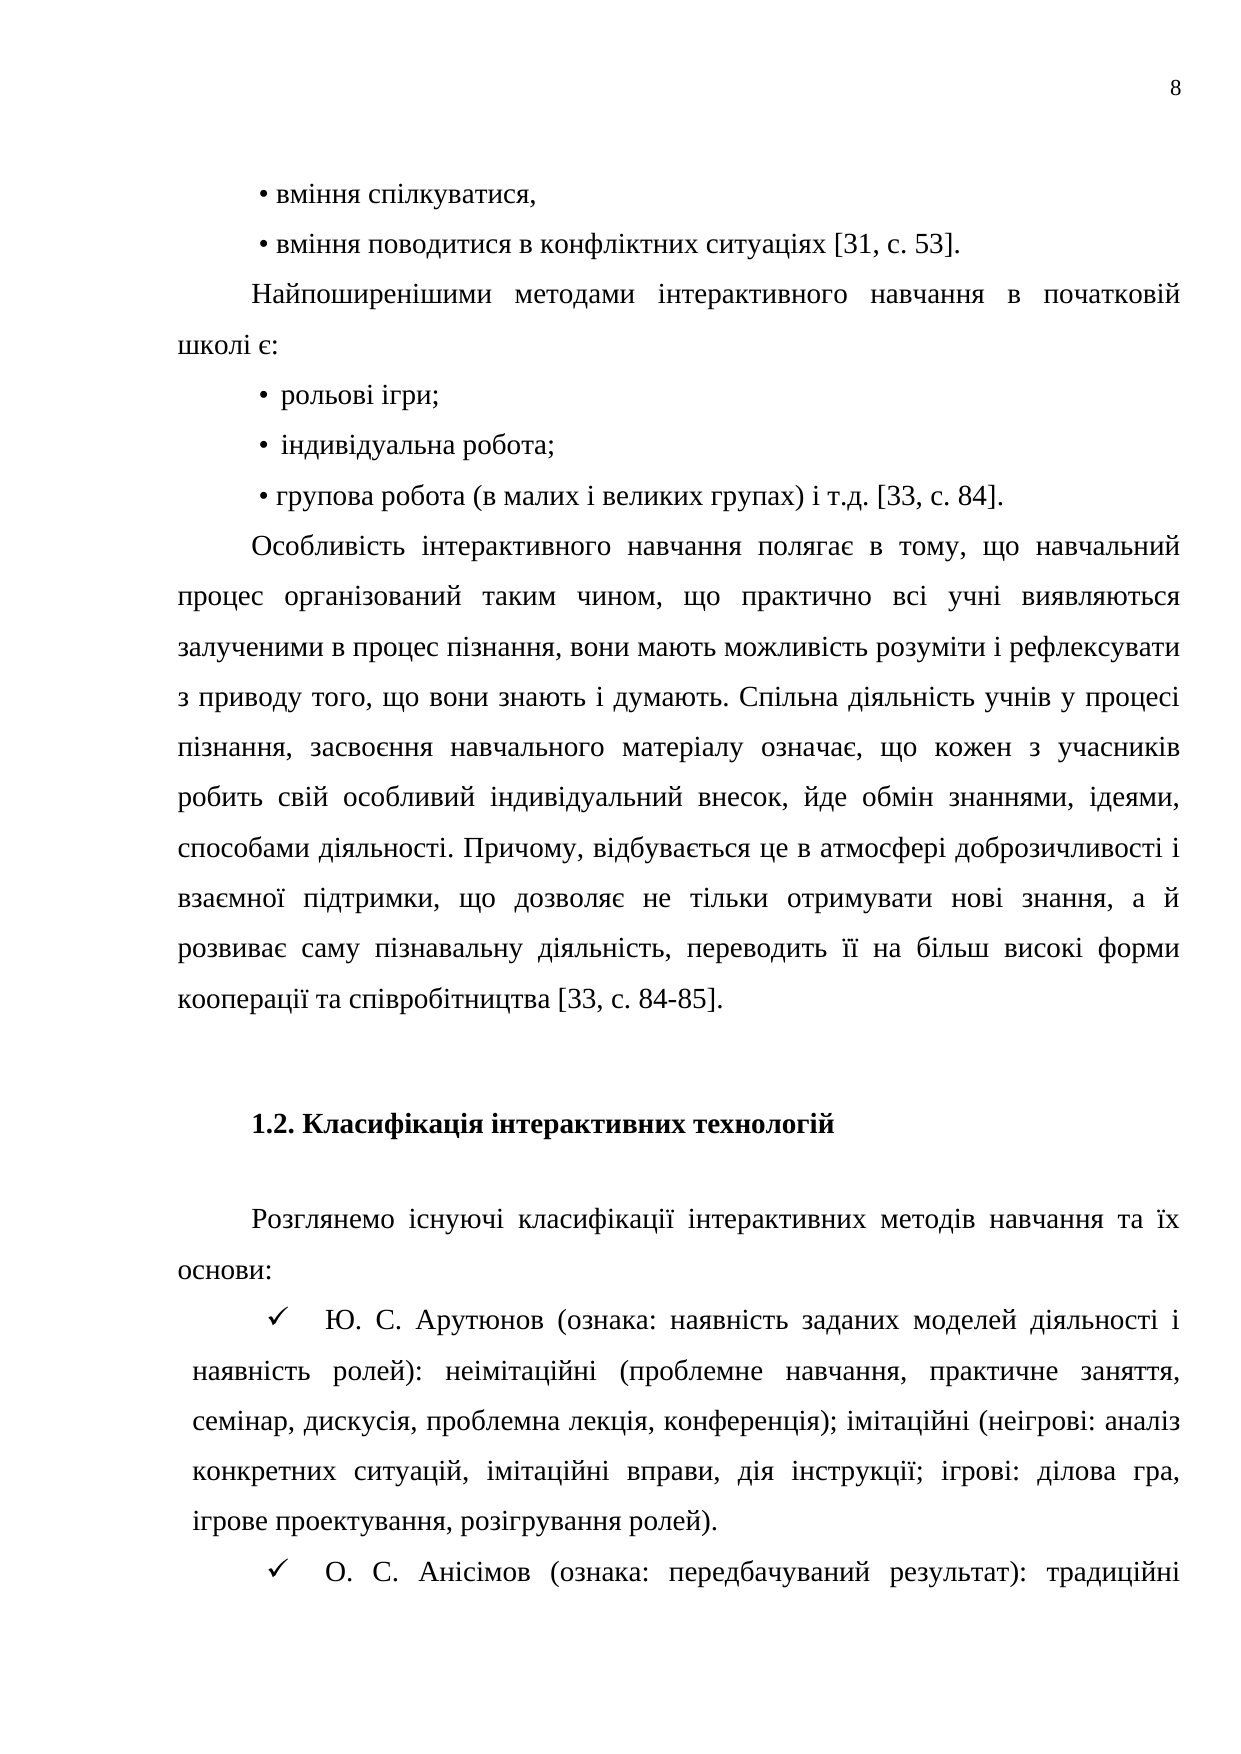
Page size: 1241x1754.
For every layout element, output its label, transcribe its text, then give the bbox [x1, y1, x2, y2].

text • рольові ігри; [177, 377, 1181, 411]
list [192, 1554, 1181, 1587]
text Розглянемо існуючі класифікації інтерактивних методів навчання та їх основи: [177, 1202, 1181, 1285]
text • вміння поводитися в конфліктних ситуаціях [31, с. 53]. [177, 226, 1181, 260]
subtitle 1.2. Класифікація інтерактивних технологій [177, 1106, 1181, 1140]
text • групова робота (в малих і великих групах) і т.д. [33, с. 84]. [177, 478, 1181, 511]
text Особливість інтерактивного навчання полягає в тому, що навчальний процес організований таким чином, що практично всі учні виявляються залученими в процес пізнання, вони мають можливість розуміти і рефлексувати з приводу того, що вони знають і думають. Спільна діяльність учнів у процесі пізнання, засвоєння навчального матеріалу означає, що кожен з учасників робить свій особливий індивідуальний внесок, йде обмін знаннями, ідеями, способами діяльності. Причому, відбувається це в атмосфері доброзичливості і взаємної підтримки, що дозволяє не тільки отримувати нові знання, а й розвиває саму пізнавальну діяльність, переводить її на більш високі форми кооперації та співробітництва [33, с. 84-85]. [177, 528, 1181, 1014]
text Найпоширенішими методами інтерактивного навчання в початковій школі є: [177, 276, 1181, 360]
text • вміння спілкуватися, [177, 176, 1181, 209]
text • індивідуальна робота; [177, 427, 1181, 461]
list Ю. С. Арутюнов (ознака: наявність заданих моделей діяльності і наявність ролей): неімітаційні (проблемне навчання, практичне заняття, семінар, дискусія, проблемна лекція, конференція); імітаційні (неігрові: аналіз конкретних ситуацій, імітаційні вправи, дія інструкції; ігрові: ділова гра, ігрове проектування, розігрування ролей). [192, 1302, 1181, 1537]
